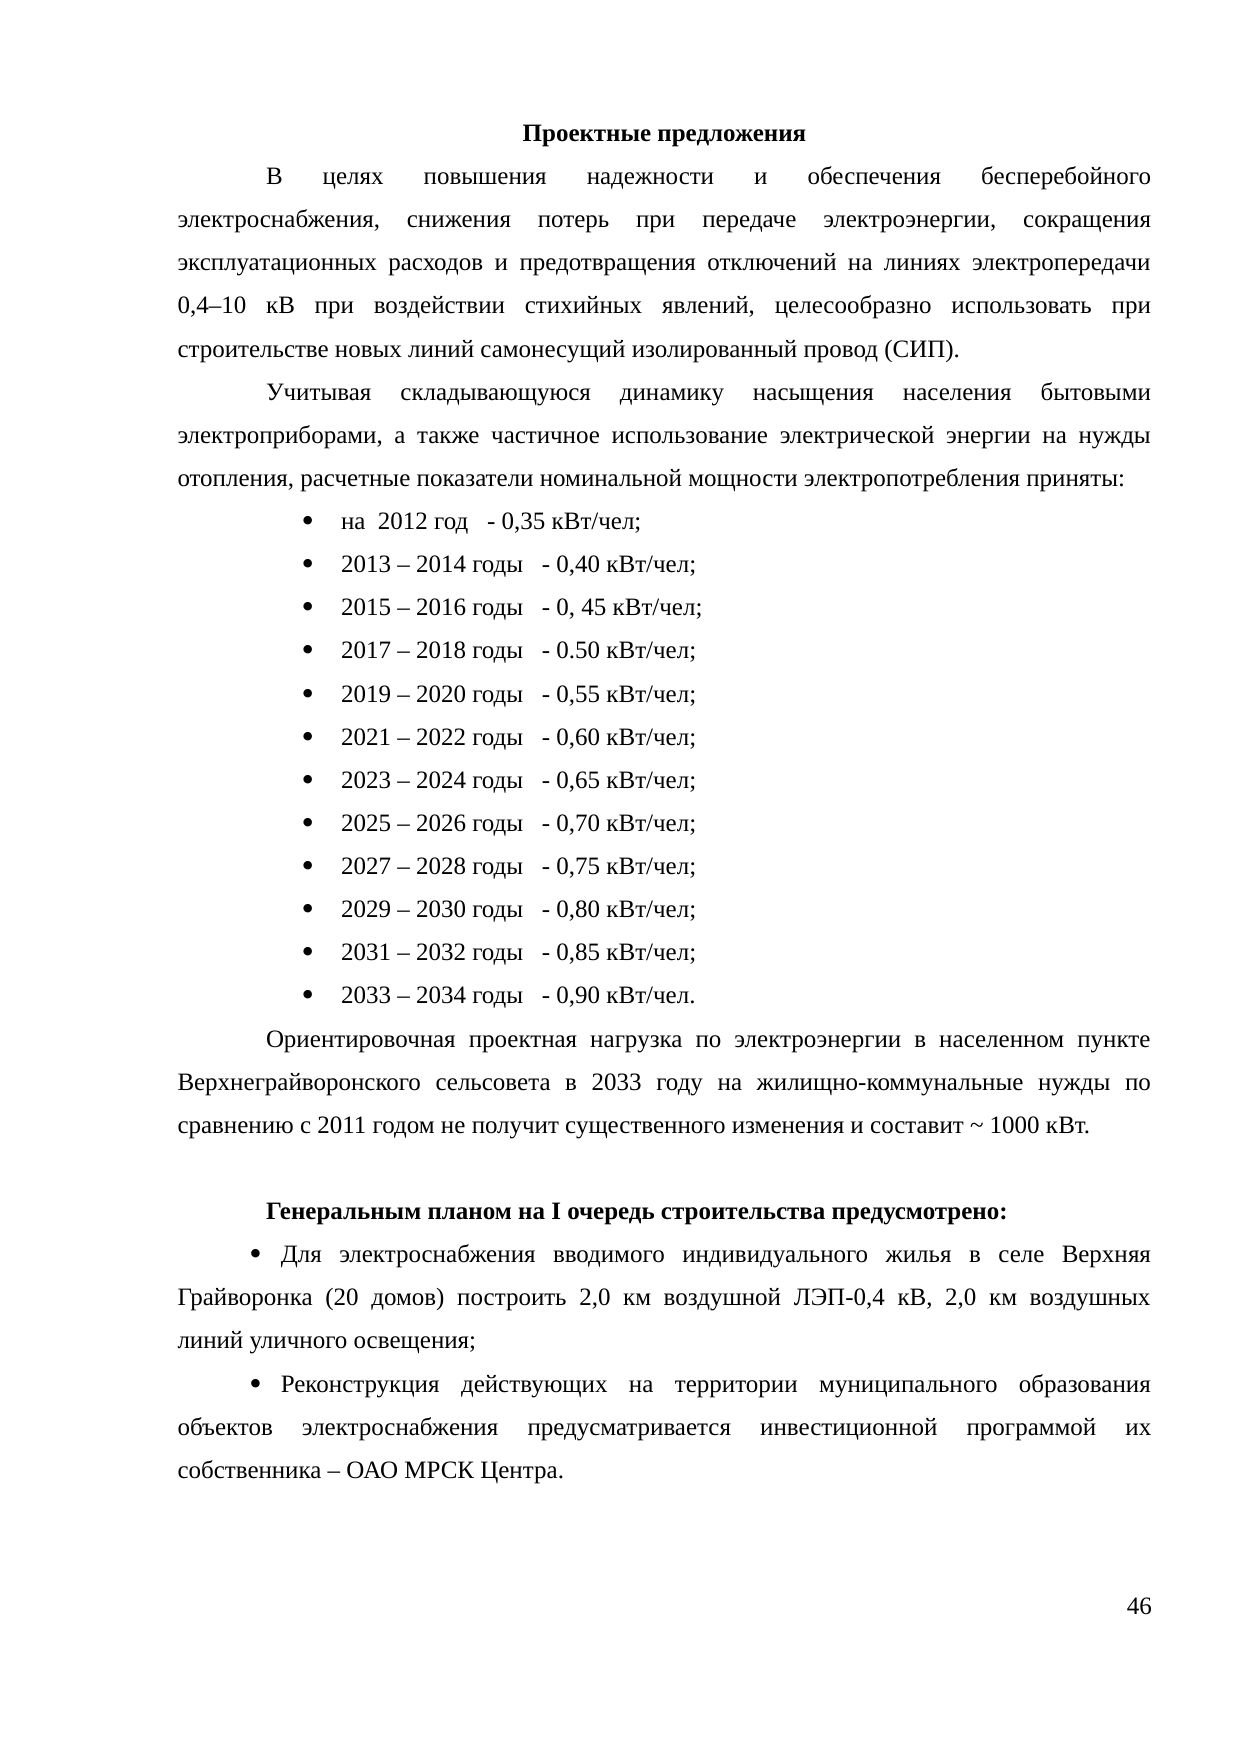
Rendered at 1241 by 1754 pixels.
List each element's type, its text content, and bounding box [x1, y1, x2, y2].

list 2017 – 2018 годы - 0.50 кВт/чел; [303, 636, 1152, 664]
list 2023 – 2024 годы - 0,65 кВт/чел; [303, 765, 1152, 794]
text Учитывая складывающуюся динамику насыщения населения бытовыми электроприборами, а также частичное использование электрической энергии на нужды отопления, расчетные показатели номинальной мощности электропотребления приняты: [177, 377, 1152, 492]
list 2025 – 2026 годы - 0,70 кВт/чел; [303, 808, 1152, 837]
list 2029 – 2030 годы - 0,80 кВт/чел; [303, 894, 1152, 923]
list на 2012 год - 0,35 кВт/чел; [303, 506, 1152, 535]
text Проектные предложения [177, 118, 1152, 147]
list 2021 – 2022 годы - 0,60 кВт/чел; [303, 722, 1152, 751]
list 2033 – 2034 годы - 0,90 кВт/чел. [303, 981, 1152, 1009]
text Генеральным планом на I очередь строительства предусмотрено: [177, 1196, 1152, 1225]
list 2019 – 2020 годы - 0,55 кВт/чел; [303, 679, 1152, 707]
list 2027 – 2028 годы - 0,75 кВт/чел; [303, 851, 1152, 880]
text В целях повышения надежности и обеспечения бесперебойного электроснабжения, снижения потерь при передаче электроэнергии, сокращения эксплуатационных расходов и предотвращения отключений на линиях электропередачи 0,4–10 кВ при воздействии стихийных явлений, целесообразно использовать при строительстве новых линий самонесущий изолированный провод (СИП). [177, 161, 1152, 362]
list Реконструкция действующих на территории муниципального образования объектов электроснабжения предусматривается инвестиционной программой их собственника – ОАО МРСК Центра. [177, 1369, 1152, 1484]
list 2015 – 2016 годы - 0, 45 кВт/чел; [303, 592, 1152, 621]
list Для электроснабжения вводимого индивидуального жилья в селе Верхняя Грайворонка (20 домов) построить 2,0 км воздушной ЛЭП-0,4 кВ, 2,0 км воздушных линий уличного освещения; [177, 1239, 1152, 1354]
list 2031 – 2032 годы - 0,85 кВт/чел; [303, 937, 1152, 966]
list 2013 – 2014 годы - 0,40 кВт/чел; [303, 549, 1152, 578]
text Ориентировочная проектная нагрузка по электроэнергии в населенном пункте Верхнеграйворонского сельсовета в 2033 году на жилищно-коммунальные нужды по сравнению с 2011 годом не получит существенного изменения и составит ~ 1000 кВт. [177, 1024, 1152, 1139]
